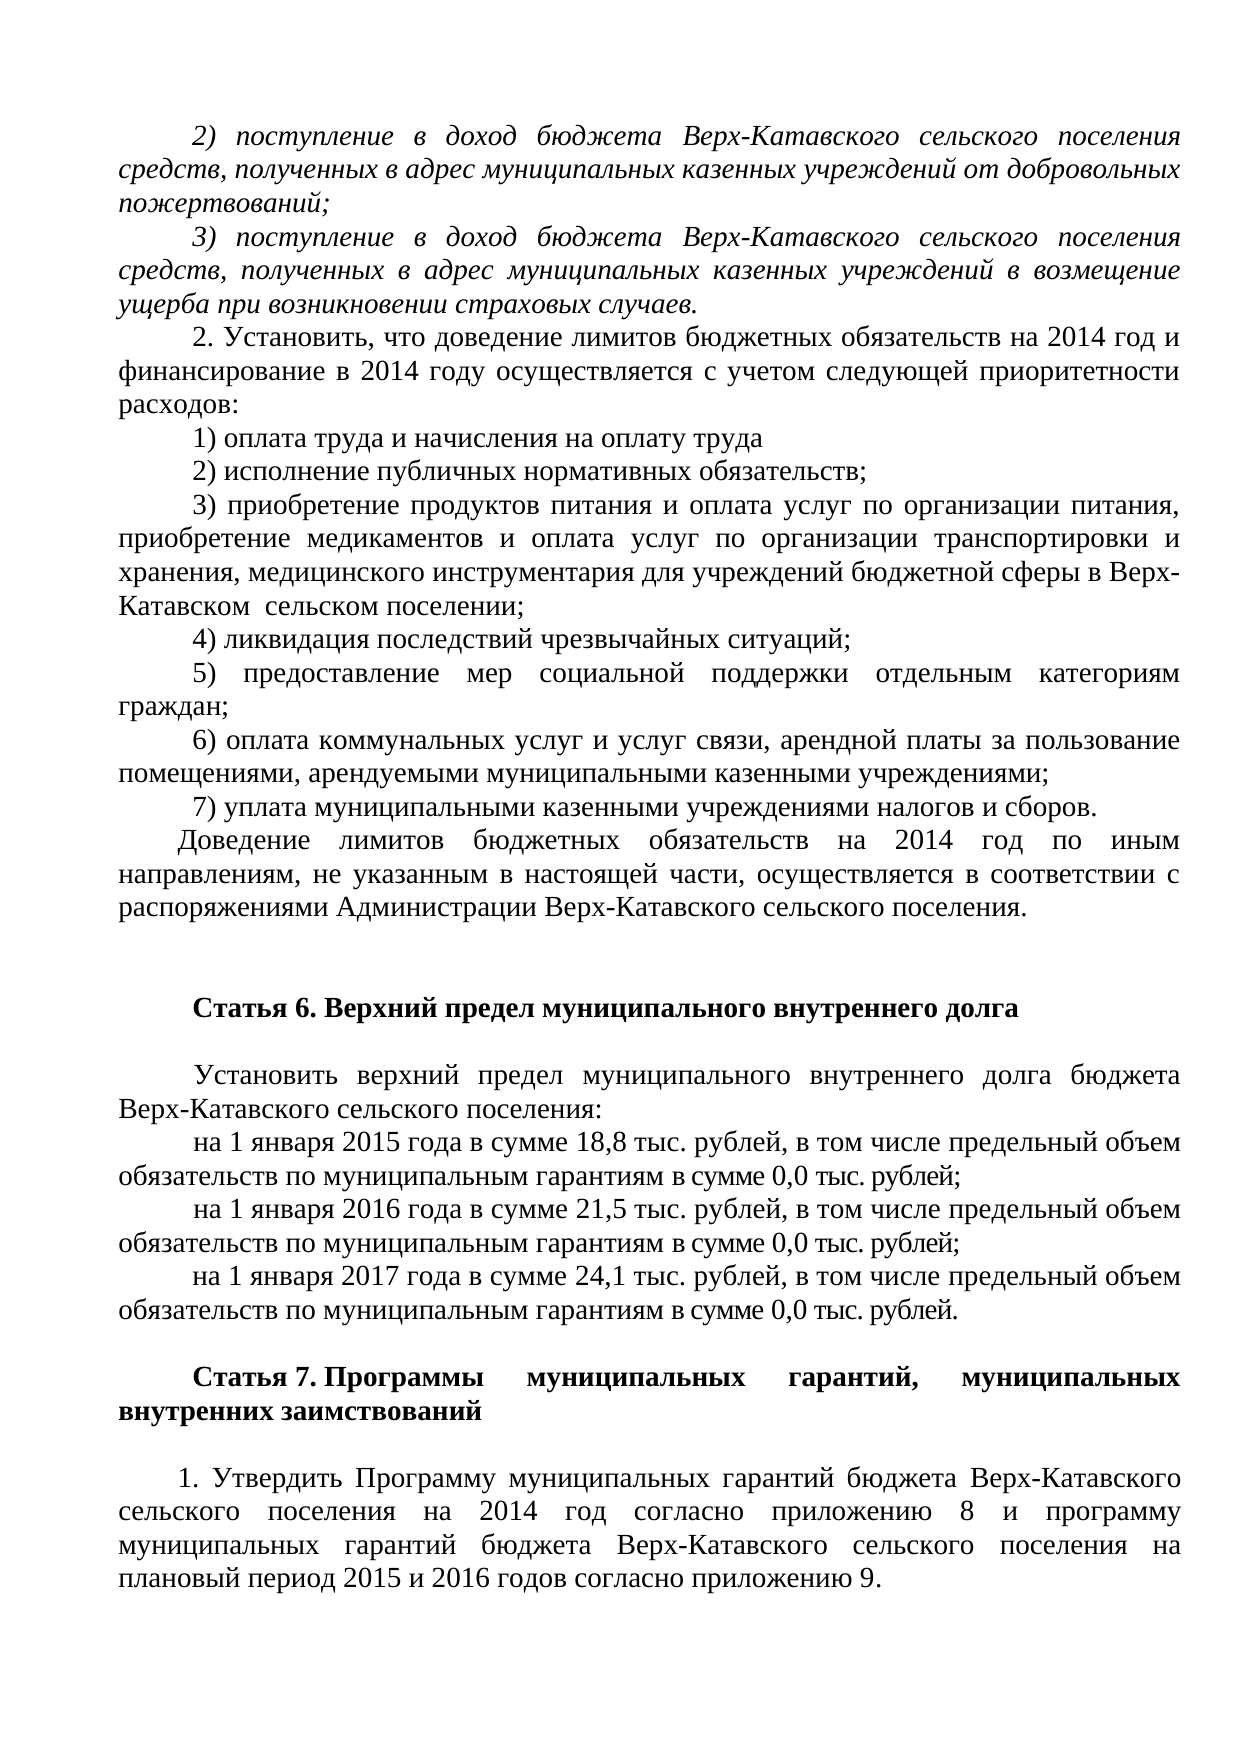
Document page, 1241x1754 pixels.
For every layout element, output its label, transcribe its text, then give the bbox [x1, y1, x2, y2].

text Установить верхний предел муниципального внутреннего долга бюджета Верх-Катавского сельского поселения: [118, 1057, 1181, 1124]
text 6) оплата коммунальных услуг и услуг связи, арендной платы за пользование помещениями, арендуемыми муниципальными казенными учреждениями; [118, 722, 1181, 789]
text 3) приобретение продуктов питания и оплата услуг по организации питания, приобретение медикаментов и оплата услуг по организации транспортировки и хранения, медицинского инструментария для учреждений бюджетной сферы в Верх-Катавском сельском поселении; [118, 487, 1181, 621]
text Доведение лимитов бюджетных обязательств на 2014 год по иным направлениям, не указанным в настоящей части, осуществляется в соответствии с распоряжениями Администрации Верх-Катавского сельского поселения. [118, 822, 1181, 923]
text 2) поступление в доход бюджета Верх-Катавского сельского поселения средств, полученных в адрес муниципальных казенных учреждений от добровольных пожертвований; [118, 118, 1181, 219]
text 2. Установить, что доведение лимитов бюджетных обязательств на 2014 год и финансирование в 2014 году осуществляется с учетом следующей приоритетности расходов: [118, 319, 1181, 420]
text 7) уплата муниципальными казенными учреждениями налогов и сборов. [118, 789, 1181, 822]
text 2) исполнение публичных нормативных обязательств; [118, 453, 1181, 487]
text 5) предоставление мер социальной поддержки отдельным категориям граждан; [118, 655, 1181, 722]
text на 1 января 2015 года в сумме 18,8 тыс. рублей, в том числе предельный объем обязательств по муниципальным гарантиям в сумме 0,0 тыс. рублей; [118, 1124, 1181, 1191]
text Статья 7. Программы муниципальных гарантий, муниципальных внутренних заимствований [118, 1359, 1181, 1426]
text 3) поступление в доход бюджета Верх-Катавского сельского поселения средств, полученных в адрес муниципальных казенных учреждений в возмещение ущерба при возникновении страховых случаев. [118, 219, 1181, 319]
text 1) оплата труда и начисления на оплату труда [118, 420, 1181, 453]
text 1. Утвердить Программу муниципальных гарантий бюджета Верх-Катавского сельского поселения на 2014 год согласно приложению 8 и программу муниципальных гарантий бюджета Верх-Катавского сельского поселения на плановый период 2015 и 2016 годов согласно приложению 9. [118, 1460, 1181, 1594]
text на 1 января 2016 года в сумме 21,5 тыс. рублей, в том числе предельный объем обязательств по муниципальным гарантиям в сумме 0,0 тыс. рублей; [118, 1191, 1181, 1258]
text 4) ликвидация последствий чрезвычайных ситуаций; [118, 621, 1181, 655]
text Статья 6. Верхний предел муниципального внутреннего долга [118, 990, 1181, 1024]
text на 1 января 2017 года в сумме 24,1 тыс. рублей, в том числе предельный объем обязательств по муниципальным гарантиям в сумме 0,0 тыс. рублей. [118, 1258, 1181, 1326]
